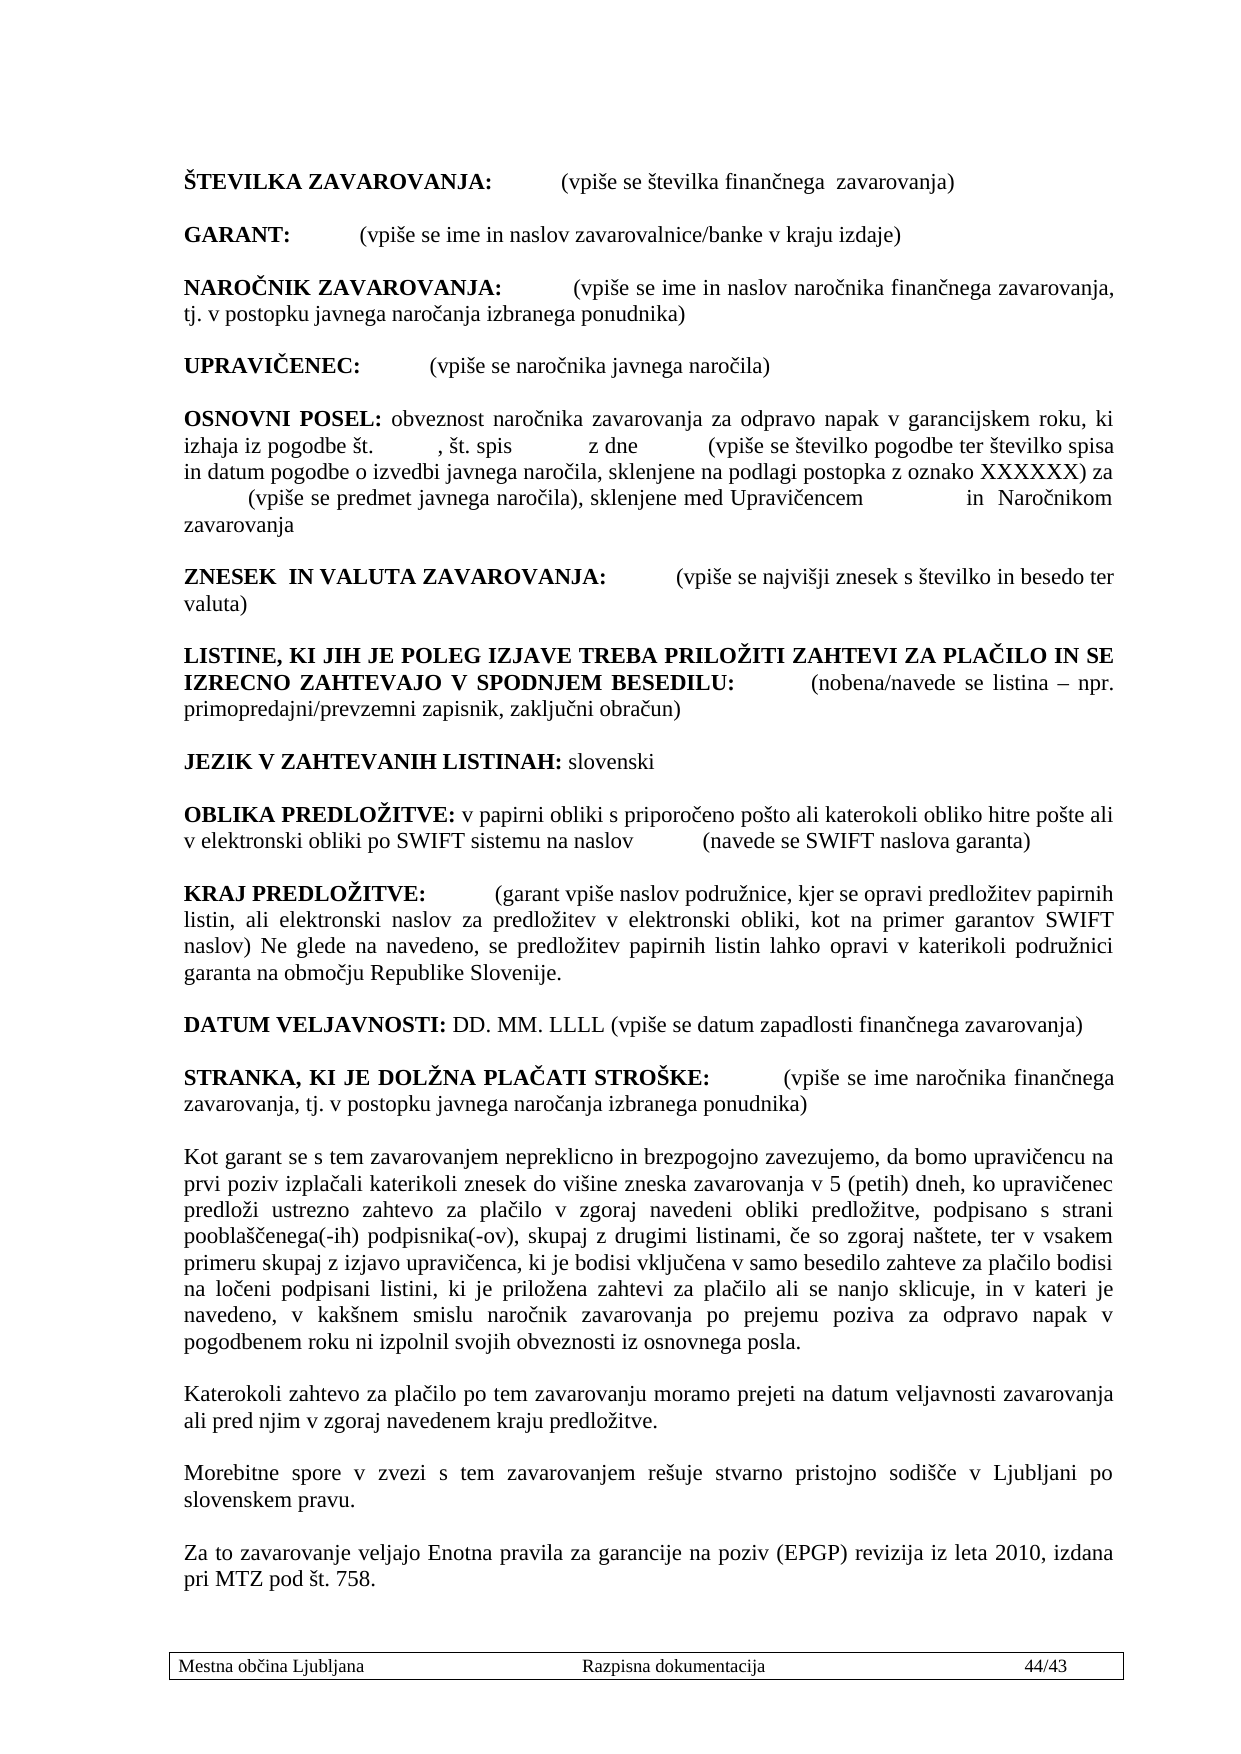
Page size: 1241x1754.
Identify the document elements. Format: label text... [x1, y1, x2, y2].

text ZNESEK IN VALUTA ZAVAROVANJA: (vpiše se najvišji znesek s številko in besedo ter valuta) [184, 563, 1115, 616]
text Kot garant se s tem zavarovanjem nepreklicno in brezpogojno zavezujemo, da bomo upravičencu na prvi poziv izplačali katerikoli znesek do višine zneska zavarovanja v 5 (petih) dneh, ko upravičenec predloži ustrezno zahtevo za plačilo v zgoraj navedeni obliki predložitve, podpisano s strani pooblaščenega(-ih) podpisnika(-ov), skupaj z drugimi listinami, če so zgoraj naštete, ter v vsakem primeru skupaj z izjavo upravičenca, ki je bodisi vključena v samo besedilo zahteve za plačilo bodisi na ločeni podpisani listini, ki je priložena zahtevi za plačilo ali se nanjo sklicuje, in v kateri je navedeno, v kakšnem smislu naročnik zavarovanja po prejemu poziva za odpravo napak v pogodbenem roku ni izpolnil svojih obveznosti iz osnovnega posla. [184, 1143, 1115, 1354]
text GARANT: (vpiše se ime in naslov zavarovalnice/banke v kraju izdaje) [184, 221, 1115, 247]
text ŠTEVILKA ZAVAROVANJA: (vpiše se številka finančnega zavarovanja) [184, 168, 1115, 194]
text Morebitne spore v zvezi s tem zavarovanjem rešuje stvarno pristojno sodišče v Ljubljani po slovenskem pravu. [184, 1459, 1115, 1512]
text KRAJ PREDLOŽITVE: (garant vpiše naslov podružnice, kjer se opravi predložitev papirnih listin, ali elektronski naslov za predložitev v elektronski obliki, kot na primer garantov SWIFT naslov) Ne glede na navedeno, se predložitev papirnih listin lahko opravi v katerikoli podružnici garanta na območju Republike Slovenije. [184, 880, 1115, 985]
text NAROČNIK ZAVAROVANJA: (vpiše se ime in naslov naročnika finančnega zavarovanja, tj. v postopku javnega naročanja izbranega ponudnika) [184, 273, 1115, 326]
text DATUM VELJAVNOSTI: DD. MM. LLLL (vpiše se datum zapadlosti finančnega zavarovanja) [184, 1011, 1115, 1038]
text STRANKA, KI JE DOLŽNA PLAČATI STROŠKE: (vpiše se ime naročnika finančnega zavarovanja, tj. v postopku javnega naročanja izbranega ponudnika) [184, 1064, 1115, 1117]
text OSNOVNI POSEL: obveznost naročnika zavarovanja za odpravo napak v garancijskem roku, ki izhaja iz pogodbe št. , št. spis z dne (vpiše se številko pogodbe ter številko spisa in datum pogodbe o izvedbi javnega naročila, sklenjene na podlagi postopka z oznako XXXXXX) za (vpiše se predmet javnega naročila), sklenjene med Upravičencem in Naročnikom zavarovanja [184, 405, 1115, 537]
text Za to zavarovanje veljajo Enotna pravila za garancije na poziv (EPGP) revizija iz leta 2010, izdana pri MTZ pod št. 758. [184, 1538, 1115, 1591]
text UPRAVIČENEC: (vpiše se naročnika javnega naročila) [184, 353, 1115, 379]
text LISTINE, KI JIH JE POLEG IZJAVE TREBA PRILOŽITI ZAHTEVI ZA PLAČILO IN SE IZRECNO ZAHTEVAJO V SPODNJEM BESEDILU: (nobena/navede se listina – npr. primopredajni/prevzemni zapisnik, zaključni obračun) [184, 642, 1115, 722]
text JEZIK V ZAHTEVANIH LISTINAH: slovenski [184, 748, 1115, 774]
text Katerokoli zahtevo za plačilo po tem zavarovanju moramo prejeti na datum veljavnosti zavarovanja ali pred njim v zgoraj navedenem kraju predložitve. [184, 1380, 1115, 1433]
text OBLIKA PREDLOŽITVE: v papirni obliki s priporočeno pošto ali katerokoli obliko hitre pošte ali v elektronski obliki po SWIFT sistemu na naslov (navede se SWIFT naslova garanta) [184, 801, 1115, 853]
